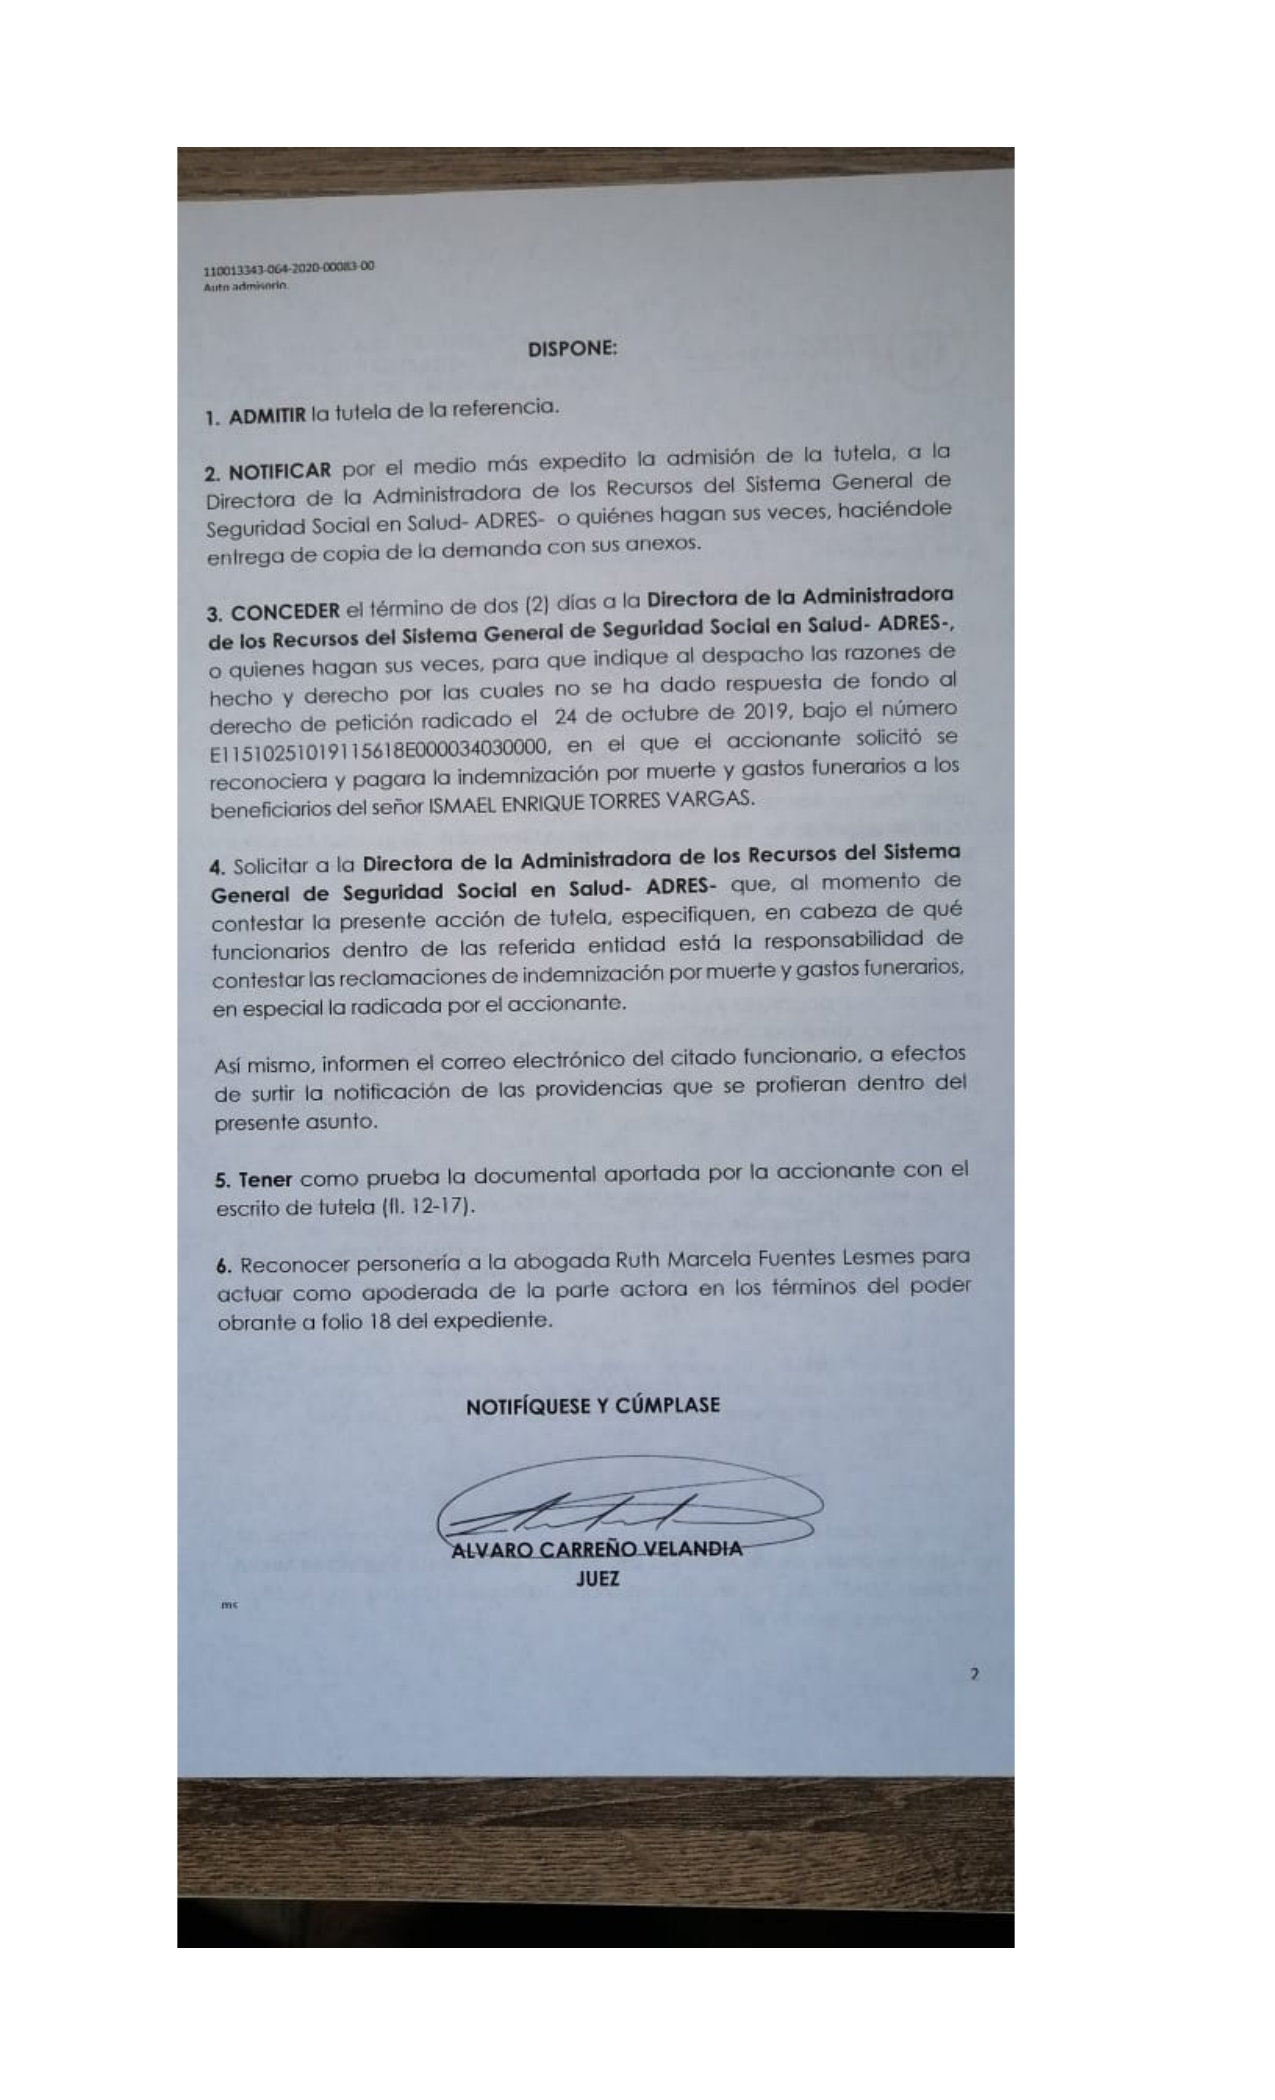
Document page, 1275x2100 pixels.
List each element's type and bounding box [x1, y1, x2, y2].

picture [177, 147, 1015, 1948]
